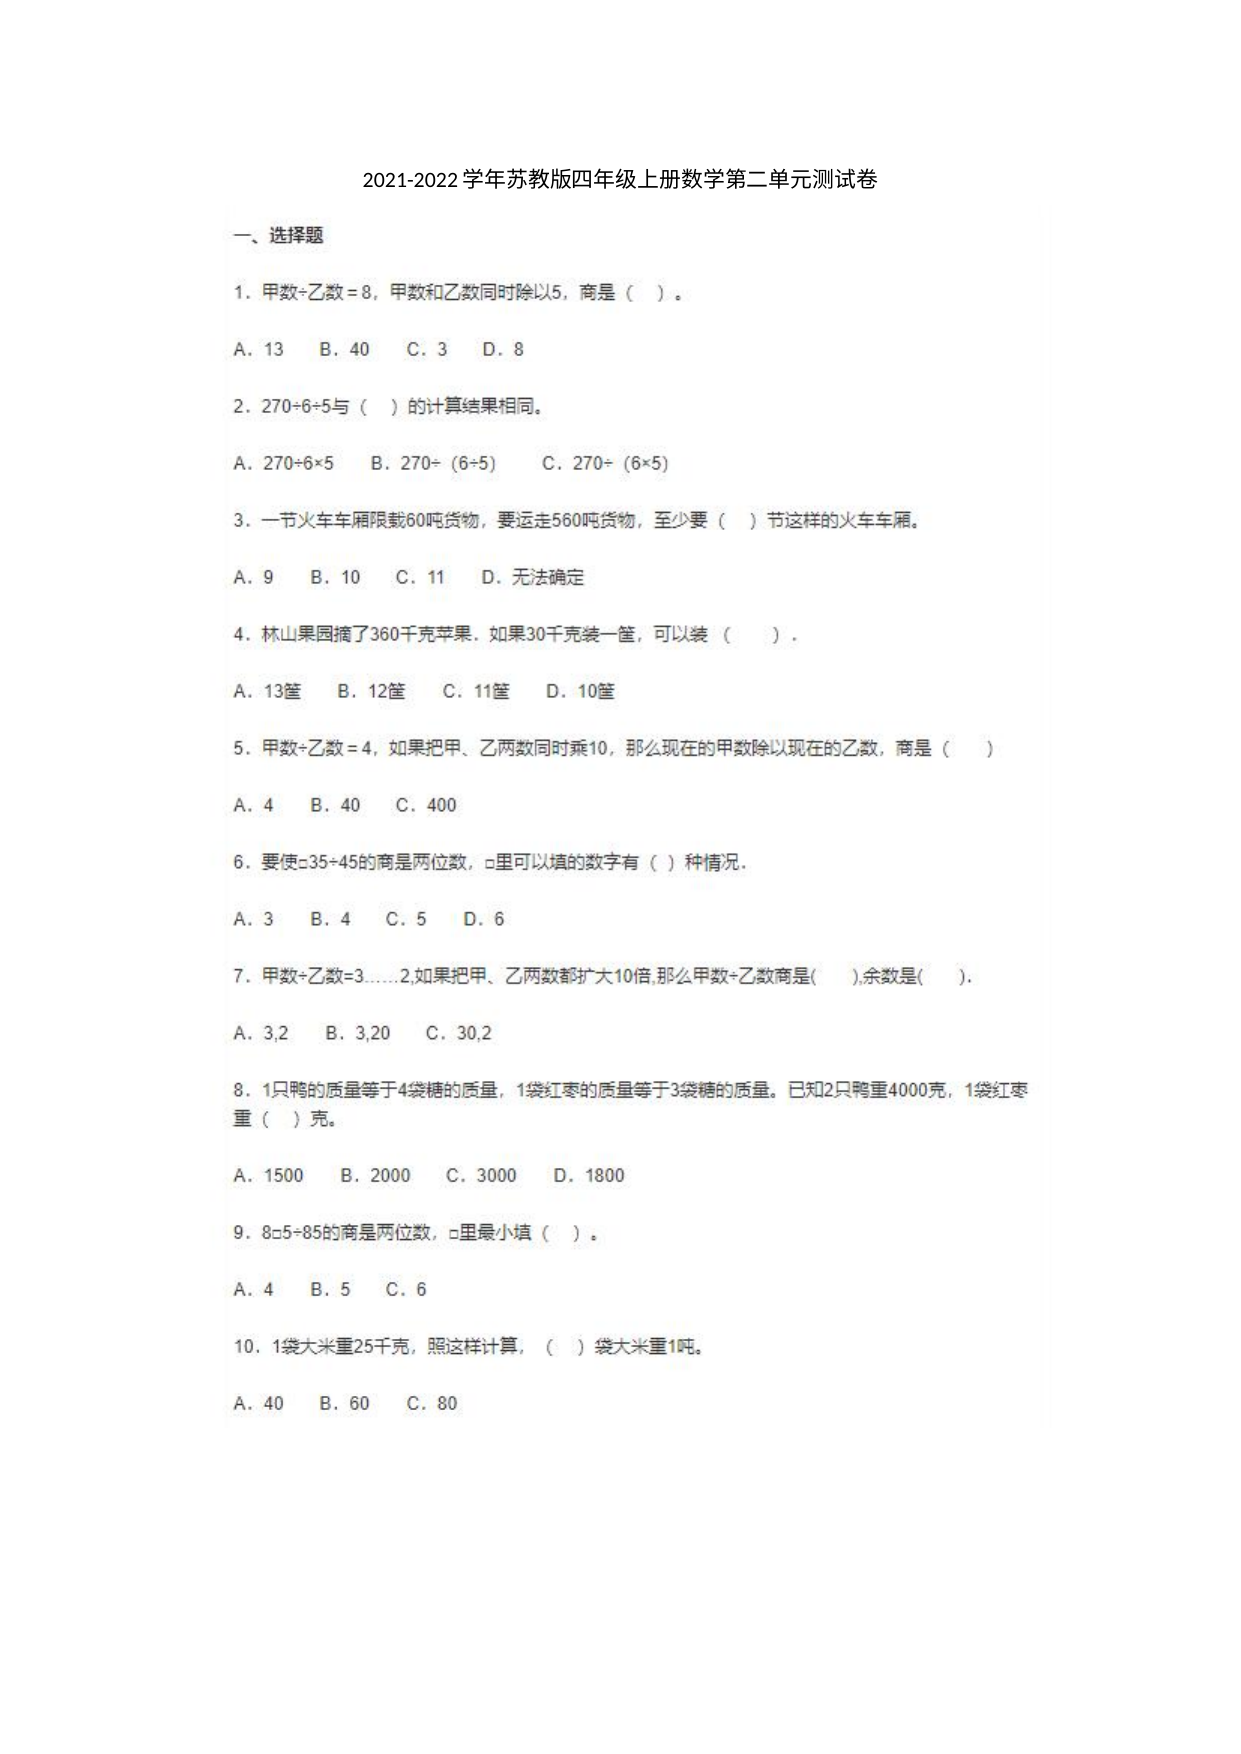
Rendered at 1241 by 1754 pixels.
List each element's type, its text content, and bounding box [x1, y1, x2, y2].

text 2021-2022学年苏教版四年级上册数学第二单元测试卷 [187, 162, 1053, 194]
picture [187, 194, 1053, 1428]
